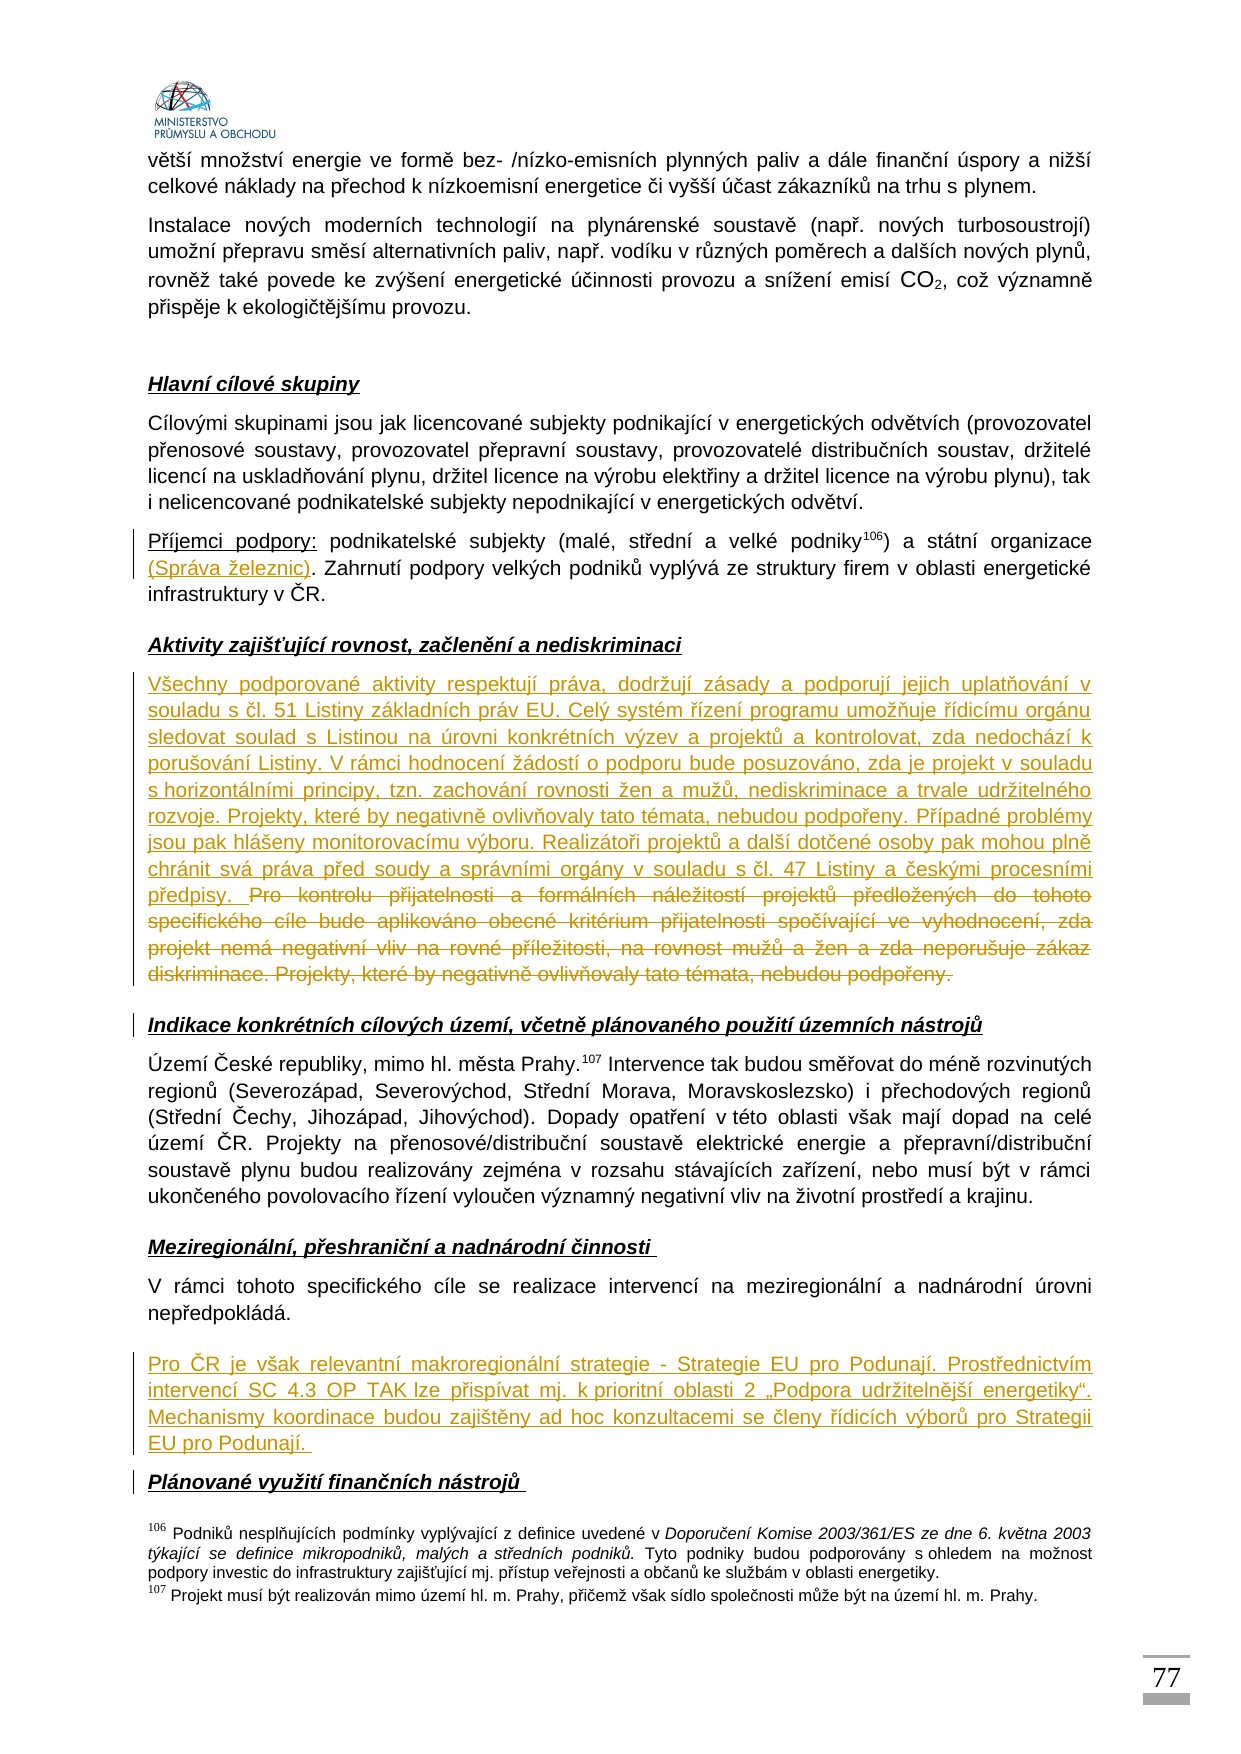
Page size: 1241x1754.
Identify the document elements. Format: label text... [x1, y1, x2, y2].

text Území České republiky, mimo hl. města Prahy. Intervence tak budou směřovat do méně rozvinutých regionů (Severozápad, Severovýchod, Střední Morava, Moravskoslezsko) i přechodových regionů (Střední Čechy, Jihozápad, Jihovýchod). Dopady opatření v této oblasti však mají dopad na celé území ČR. Projekty na přenosové/distribuční soustavě elektrické energie a přepravní/distribuční soustavě plynu budou realizovány zejména v rozsahu stávajících zařízení, nebo musí být v rámci ukončeného povolovacího řízení vyloučen významný negativní vliv na životní prostředí a krajinu. [148, 1052, 1092, 1208]
text Hlavní cílové skupiny [148, 372, 1092, 396]
text Meziregionální, přeshraniční a nadnárodní činnosti [148, 1235, 1092, 1259]
text Plánované využití finančních nástrojů [148, 1470, 1092, 1494]
text Příjemci podpory: podnikatelské subjekty (malé, střední a velké podniky) a státní organizace. Zahrnutí podpory velkých podniků vyplývá ze struktury firem v oblasti energetické infrastruktury v ČR. [148, 529, 1092, 606]
text Aktivity zajišťující rovnost, začlenění a nediskriminaci [148, 633, 1092, 657]
text Cílovými skupinami jsou jak licencované subjekty podnikající v energetických odvětvích (provozovatel přenosové soustavy, provozovatel přepravní soustavy, provozovatelé distribučních soustav, držitelé licencí na uskladňování plynu, držitel licence na výrobu elektřiny a držitel licence na výrobu plynu), tak i nelicencované podnikatelské subjekty nepodnikající v energetických odvětví. [148, 411, 1092, 514]
text Instalace nových moderních technologií na plynárenské soustavě (např. nových turbosoustrojí) umožní přepravu směsí alternativních paliv, např. vodíku v různých poměrech a dalších nových plynů, rovněž také povede ke zvýšení energetické účinnosti provozu a snížení emisí CO2, což významně přispěje k ekologičtějšímu provozu. [148, 213, 1092, 318]
picture [147, 73, 283, 146]
text Indikace konkrétních cílových území, včetně plánovaného použití územních nástrojů [148, 1013, 1092, 1037]
text V rámci tohoto specifického cíle se realizace intervencí na meziregionální a nadnárodní úrovni nepředpokládá. [148, 1274, 1092, 1324]
